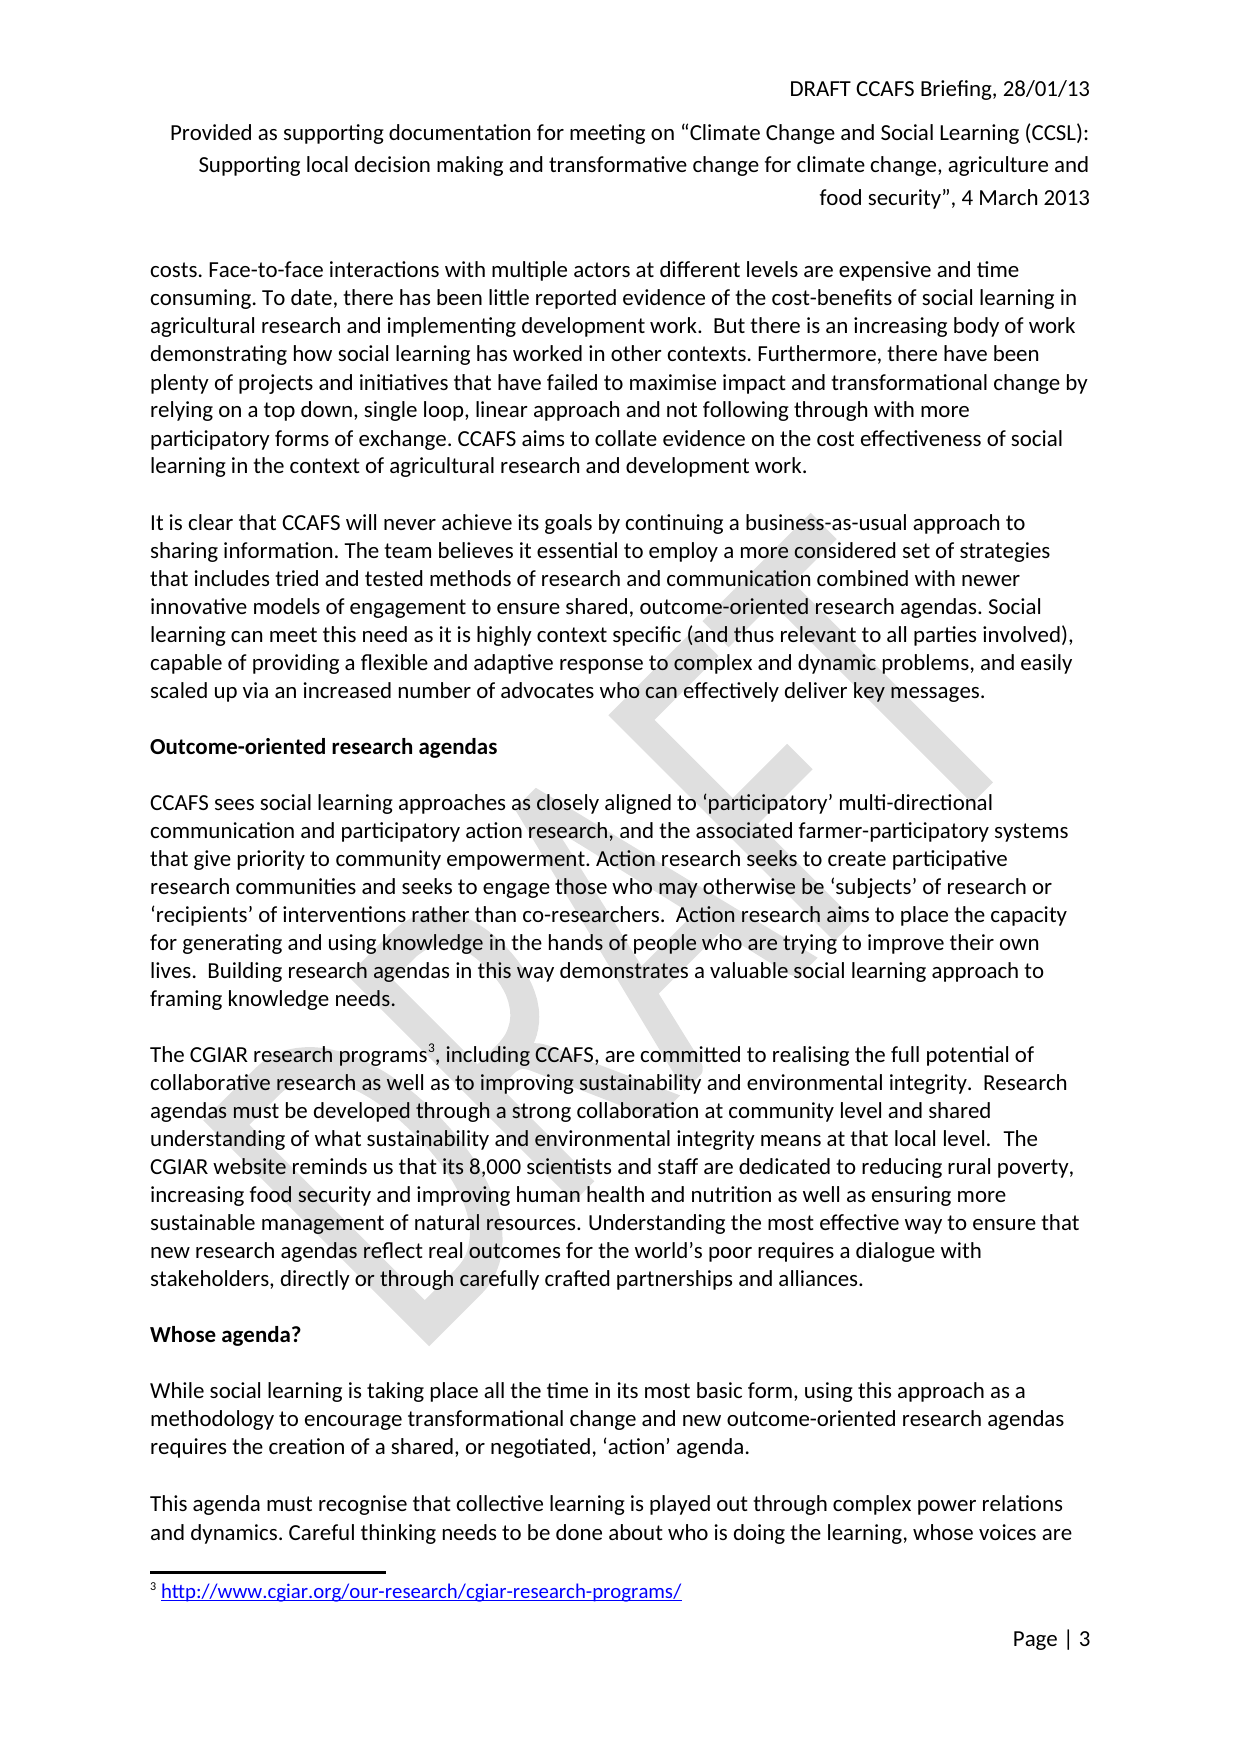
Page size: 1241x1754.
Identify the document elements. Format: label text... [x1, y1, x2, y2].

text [150, 256, 1090, 480]
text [150, 1489, 1090, 1546]
text The CGIAR research programs, including CCAFS, are committed to realising the full potential of collaborative research as well as to improving sustainability and environmental integrity. Research agendas must be developed through a strong collaboration at community level and shared understanding of what sustainability and environmental integrity means at that local level. The CGIAR website reminds us that its 8,000 scientists and staff are dedicated to reducing rural poverty, increasing food security and improving human health and nutrition as well as ensuring more sustainable management of natural resources. Understanding the most effective way to ensure that new research agendas reflect real outcomes for the world’s poor requires a dialogue with stakeholders, directly or through carefully crafted partnerships and alliances. [150, 1040, 1090, 1292]
text It is clear that CCAFS will never achieve its goals by continuing a business-as-usual approach to sharing information. The team believes it essential to employ a more considered set of strategies that includes tried and tested methods of research and communication combined with newer innovative models of engagement to ensure shared, outcome-oriented research agendas. Social learning can meet this need as it is highly context specific (and thus relevant to all parties involved), capable of providing a flexible and adaptive response to complex and dynamic problems, and easily scaled up via an increased number of advocates who can effectively deliver key messages. [150, 508, 1090, 704]
text Whose agenda? [150, 1320, 1090, 1348]
text CCAFS sees social learning approaches as closely aligned to ‘participatory’ multi-directional communication and participatory action research, and the associated farmer-participatory systems that give priority to community empowerment. Action research seeks to create participative research communities and seeks to engage those who may otherwise be ‘subjects’ of research or ‘recipients’ of interventions rather than co-researchers. Action research aims to place the capacity for generating and using knowledge in the hands of people who are trying to improve their own lives. Building research agendas in this way demonstrates a valuable social learning approach to framing knowledge needs. [150, 788, 1090, 1012]
text While social learning is taking place all the time in its most basic form, using this approach as a methodology to encourage transformational change and new outcome-oriented research agendas requires the creation of a shared, or negotiated, ‘action’ agenda. [150, 1376, 1090, 1460]
text Outcome-oriented research agendas [150, 732, 1090, 760]
